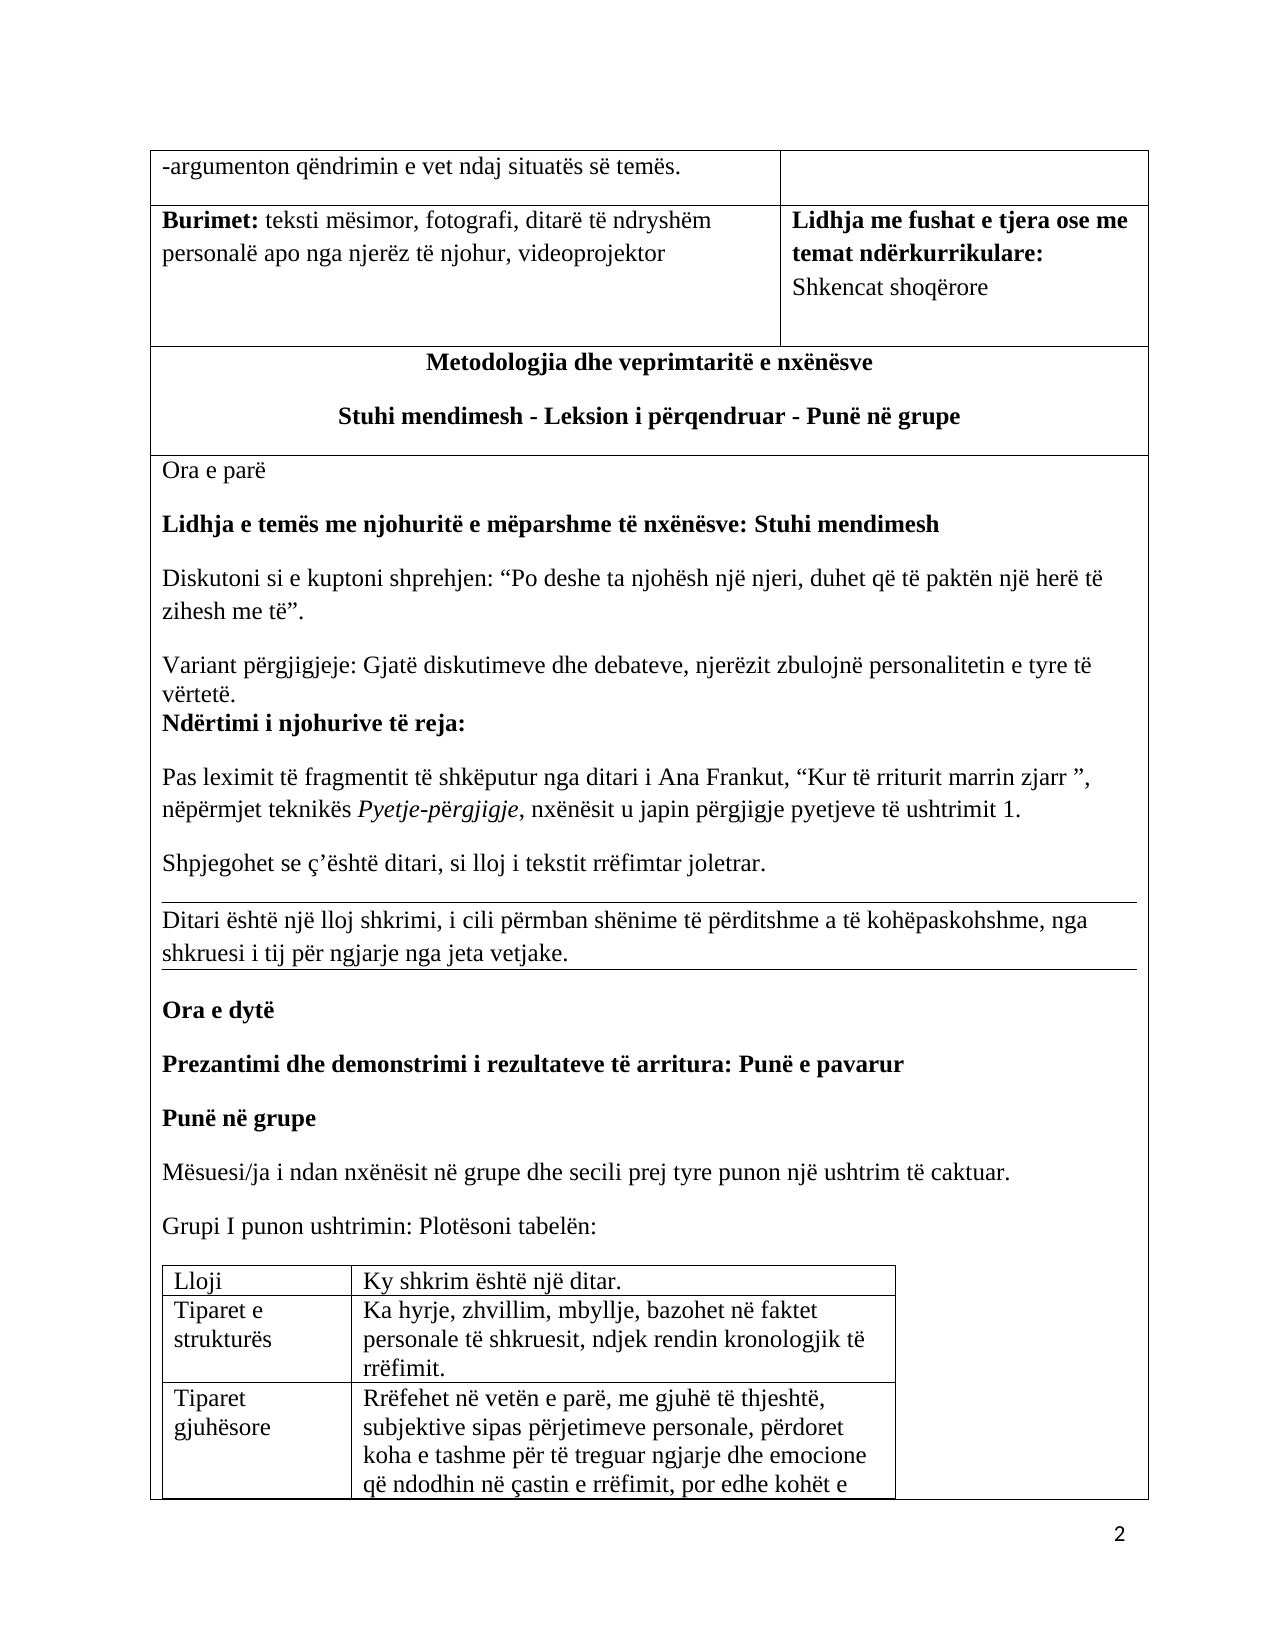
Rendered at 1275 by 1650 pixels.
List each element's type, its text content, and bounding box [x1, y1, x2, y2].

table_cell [151, 456, 1148, 1499]
table_cell Burimet: teksti mësimor, fotografi, ditarë të ndryshëm personalë apo nga njerëz të njohur, videoprojektor [151, 206, 780, 346]
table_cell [781, 151, 1148, 204]
table_cell Metodologjia dhe veprimtaritë e nxënësve Stuhi mendimesh - Leksion i përqendruar - Punë në grupe [151, 347, 1148, 454]
table_cell Lidhja me fushat e tjera ose me temat ndërkurrikulare: Shkencat shoqërore [781, 206, 1148, 346]
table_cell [151, 151, 780, 204]
